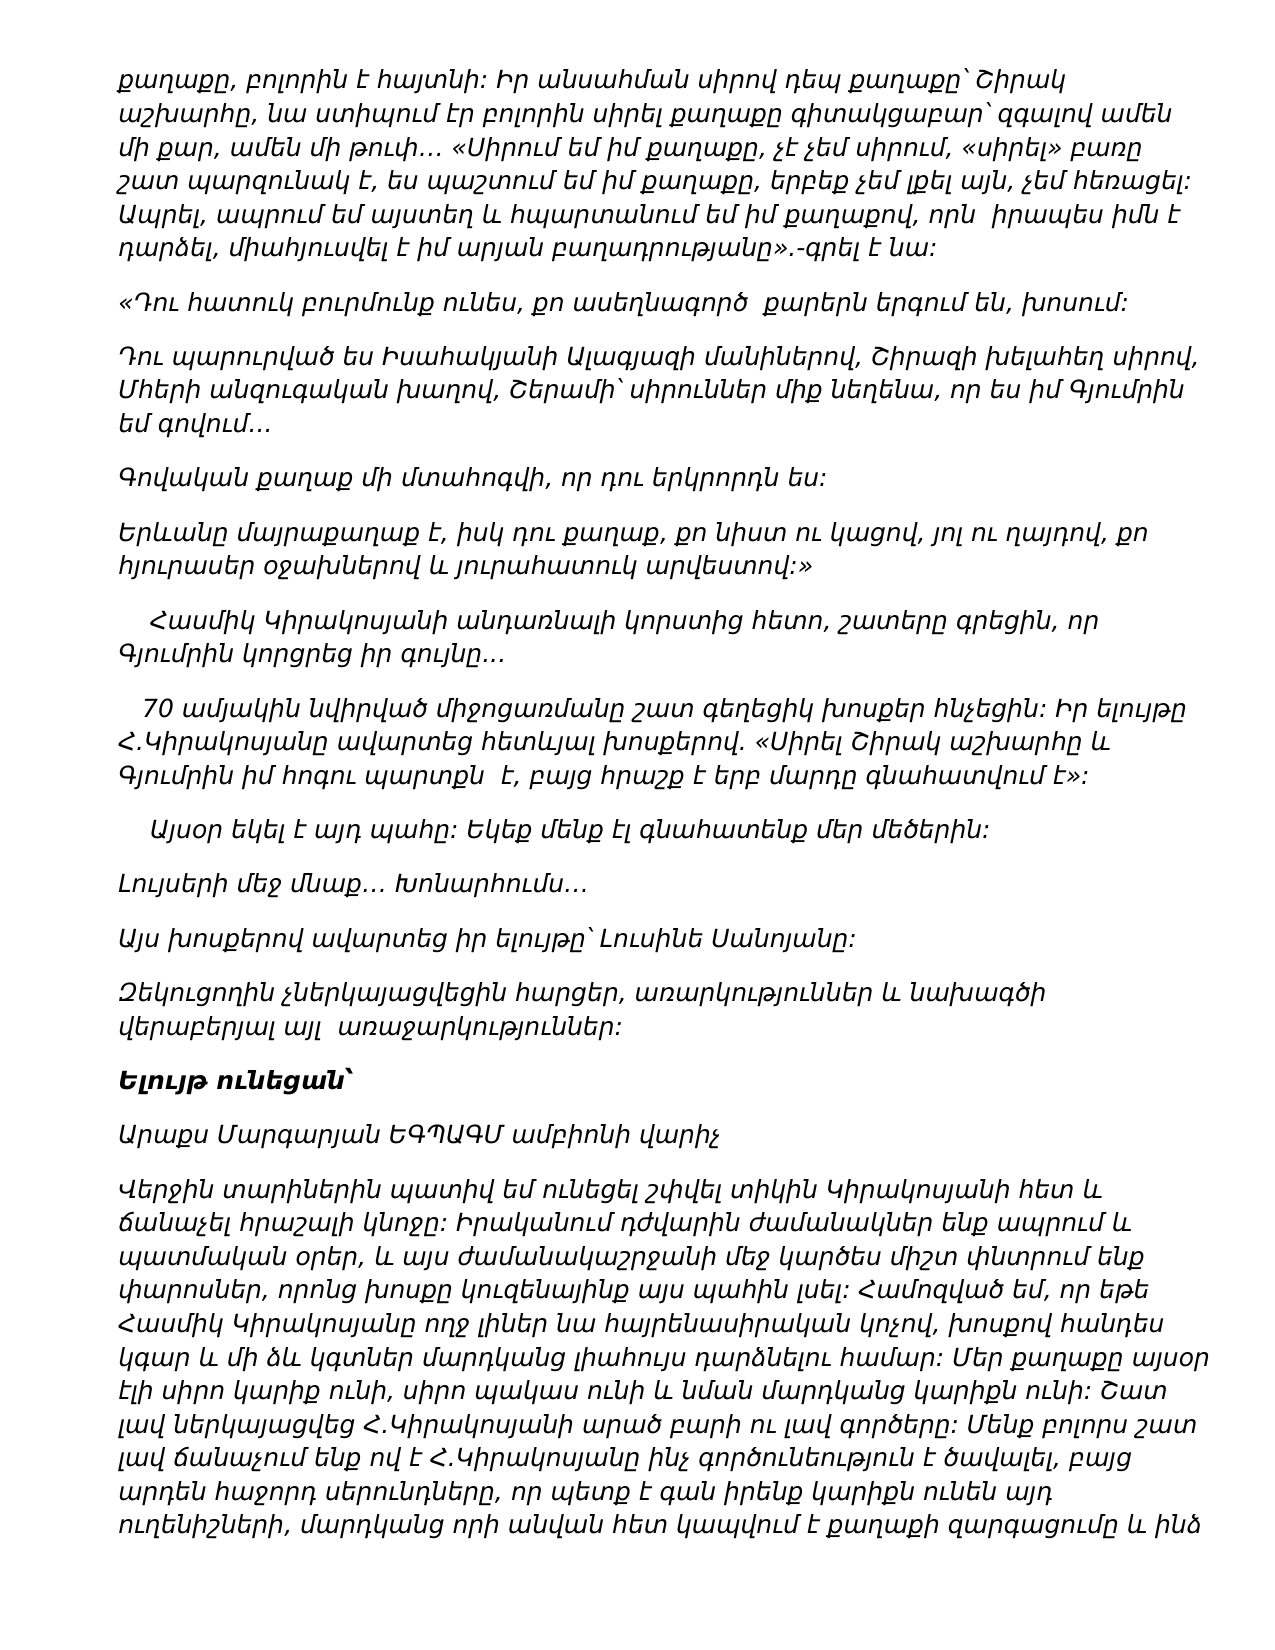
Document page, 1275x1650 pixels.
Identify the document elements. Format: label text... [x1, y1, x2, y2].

text Գովական քաղաք մի մտահոգվի, որ դու երկրորդն ես: [118, 463, 1211, 493]
text Այս խոսքերով ավարտեց իր ելույթը՝ Լուսինե Սանոյանը: [118, 924, 1211, 953]
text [118, 66, 1211, 262]
text Զեկուցողին չներկայացվեցին հարցեր, առարկություններ և նախագծի վերաբերյալ այլ առաջարկություններ: [118, 978, 1211, 1041]
text Լույսերի մեջ մնաք… Խոնարհումս… [118, 869, 1211, 899]
text Հասմիկ Կիրակոսյանի անդառնալի կորստից հետո, շատերը գրեցին, որ Գյումրին կորցրեց իր գույնը... [118, 606, 1211, 668]
text Այսօր եկել է այդ պահը: Եկեք մենք էլ գնահատենք մեր մեծերին: [118, 815, 1211, 844]
text 70 ամյակին նվիրված միջոցառմանը շատ գեղեցիկ խոսքեր հնչեցին: Իր ելույթը Հ.Կիրակոսյանը ավարտեց հետևյալ խոսքերով. «Սիրել Շիրակ աշխարհը և Գյումրին իմ հոգու պարտքն է, բայց հրաշք է երբ մարդը գնահատվում է»: [118, 694, 1211, 790]
text Երևանը մայրաքաղաք է, իսկ դու քաղաք, քո նիստ ու կացով, յոլ ու ղայդով, քո հյուրասեր օջախներով և յուրահատուկ արվեստով:» [118, 518, 1211, 581]
text «Դու հատուկ բուրմունք ունես, քո ասեղնագործ քարերն երգում են, խոսում: [118, 288, 1211, 317]
text Ելույթ ունեցան՝ [118, 1066, 1211, 1095]
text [118, 1175, 1211, 1539]
text Արաքս Մարգարյան ԵԳՊԱԳՄ ամբիոնի վարիչ [118, 1121, 1211, 1150]
text Դու պարուրված ես Իսահակյանի Ալագյազի մանիներով, Շիրազի խելահեղ սիրով, Մհերի անզուգական խաղով, Շերամի՝ սիրուններ միք նեղենա, որ ես իմ Գյումրին եմ գովում... [118, 342, 1211, 438]
